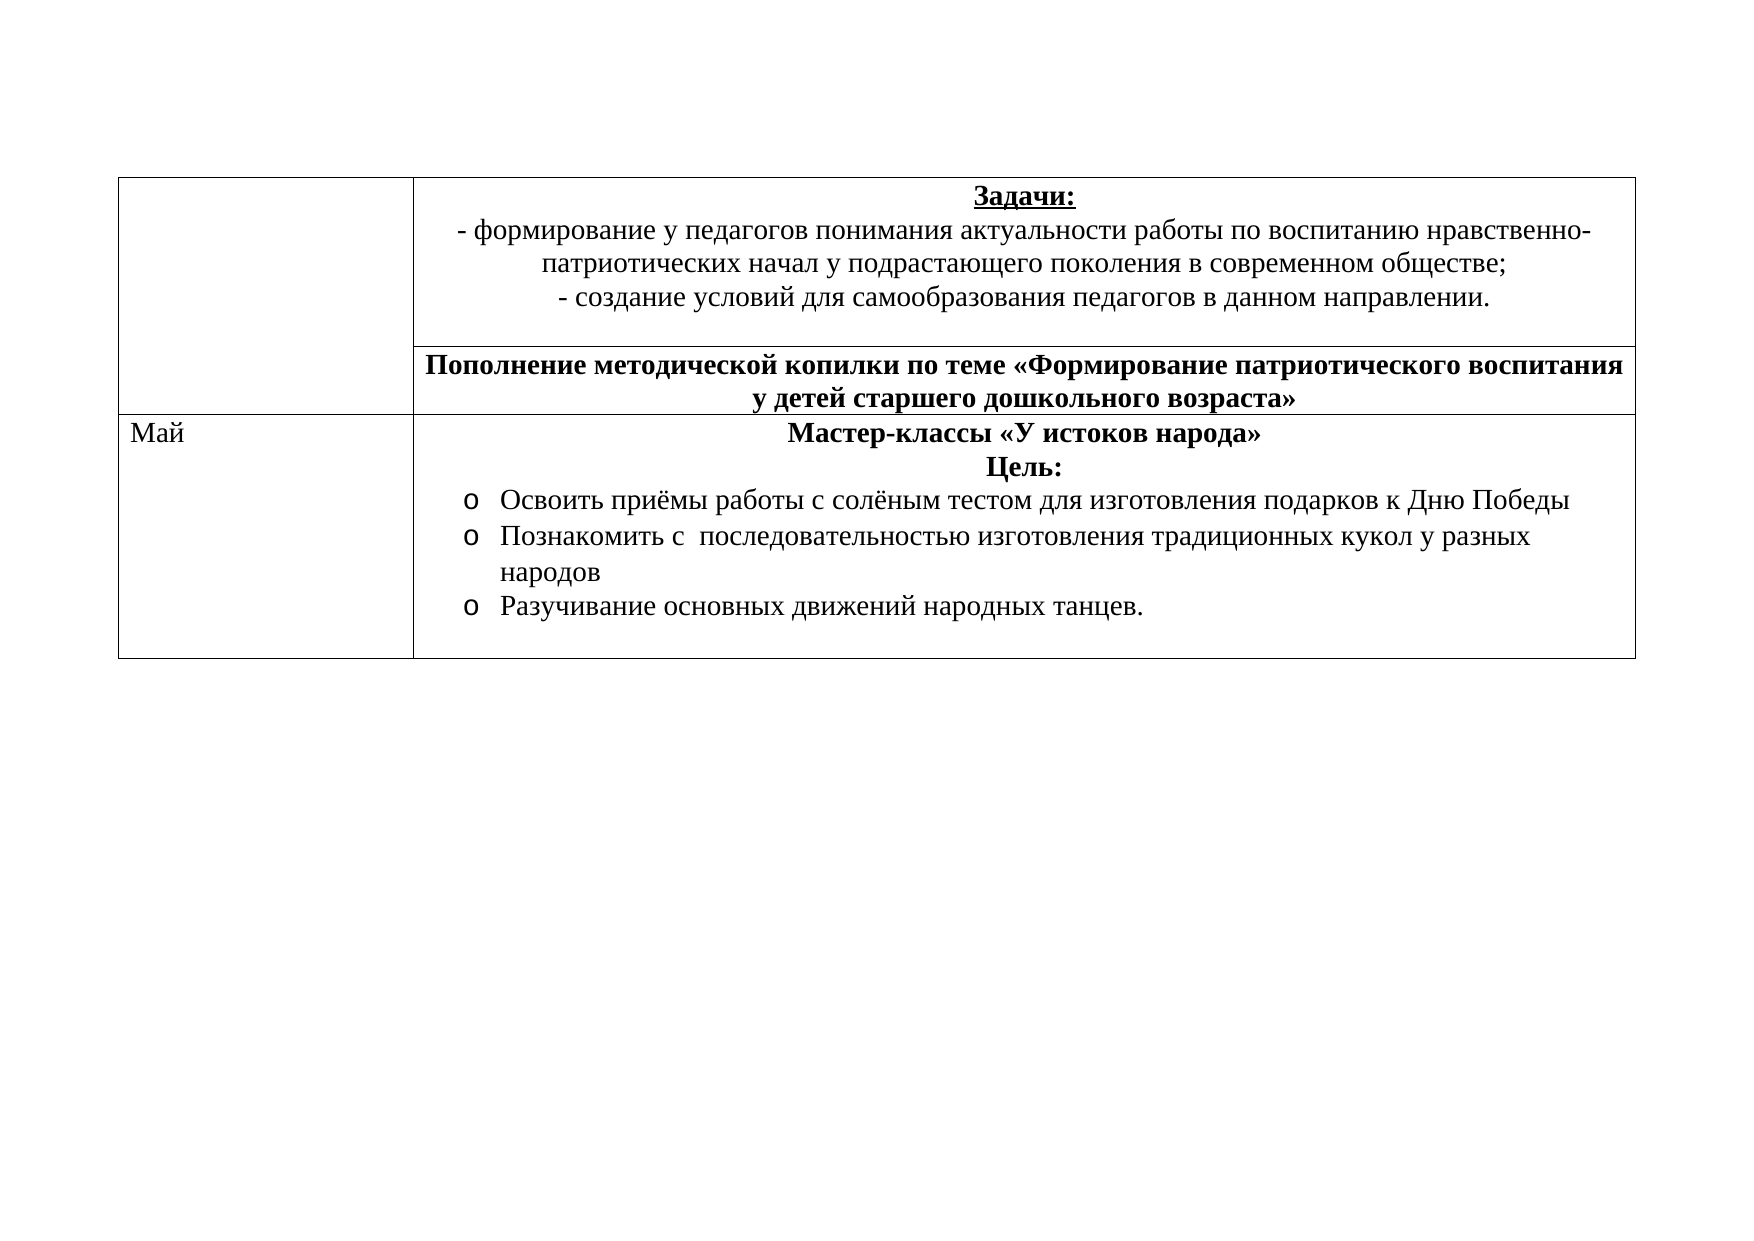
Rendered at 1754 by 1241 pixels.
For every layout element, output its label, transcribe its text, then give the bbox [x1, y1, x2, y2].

table_cell Май [119, 415, 413, 657]
table_cell Мастер-классы «У истоков народа» Цель: Освоить приёмы работы с солёным тестом для изготовления подарков к Дню Победы Познакомить с последовательностью изготовления традиционных кукол у разных народов Разучивание основных движений народных танцев. [414, 415, 1635, 657]
table_cell Пополнение методической копилки по теме «Формирование патриотического воспитания у детей старшего дошкольного возраста» [414, 347, 1635, 414]
